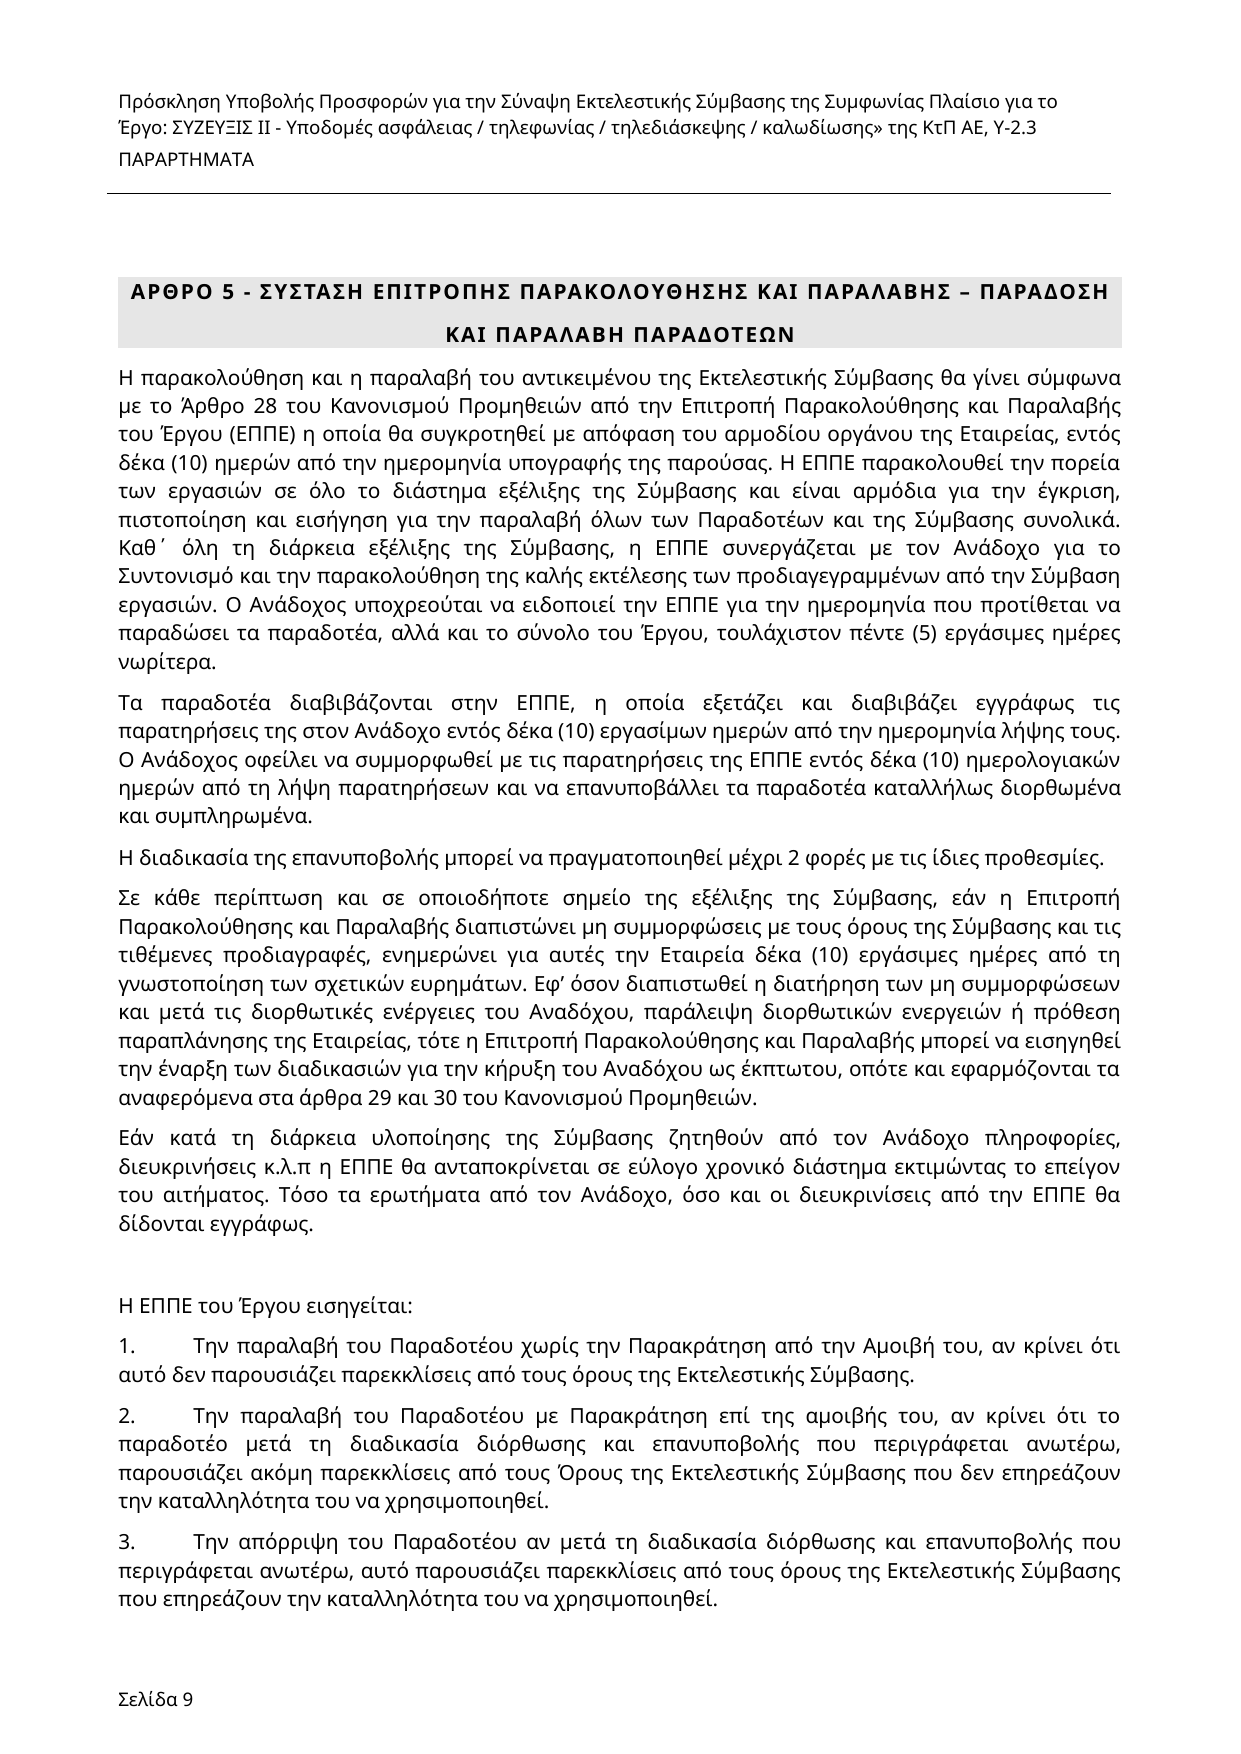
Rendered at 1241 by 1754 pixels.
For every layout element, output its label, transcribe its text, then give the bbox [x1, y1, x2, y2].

text 1. Την παραλαβή του Παραδοτέου χωρίς την Παρακράτηση από την Αμοιβή του, αν κρίνει ότι αυτό δεν παρουσιάζει παρεκκλίσεις από τους όρους της Εκτελεστικής Σύμβασης. [118, 1332, 1122, 1388]
text Εάν κατά τη διάρκεια υλοποίησης της Σύμβασης ζητηθούν από τον Ανάδοχο πληροφορίες, διευκρινήσεις κ.λ.π η ΕΠΠΕ θα ανταποκρίνεται σε εύλογο χρονικό διάστημα εκτιμώντας το επείγον του αιτήματος. Τόσο τα ερωτήματα από τον Ανάδοχο, όσο και οι διευκρινίσεις από την ΕΠΠΕ θα δίδονται εγγράφως. [118, 1123, 1122, 1237]
subtitle ΑΡΘΡΟ 5 - ΣΥΣΤΑΣΗ ΕΠΙΤΡΟΠΗΣ ΠΑΡΑΚΟΛΟΥΘΗΣΗΣ ΚΑΙ ΠΑΡΑΛΑΒΗΣ – ΠΑΡΑΔΟΣΗ ΚΑΙ ΠΑΡΑΛΑΒΗ ΠΑΡΑΔΟΤΕΩΝ [118, 277, 1122, 348]
text Η διαδικασία της επανυποβολής μπορεί να πραγματοποιηθεί μέχρι 2 φορές με τις ίδιες προθεσμίες. [118, 843, 1122, 871]
text Η ΕΠΠΕ του Έργου εισηγείται: [118, 1291, 1122, 1319]
text 2. Την παραλαβή του Παραδοτέου με Παρακράτηση επί της αμοιβής του, αν κρίνει ότι το παραδοτέο μετά τη διαδικασία διόρθωσης και επανυποβολής που περιγράφεται ανωτέρω, παρουσιάζει ακόμη παρεκκλίσεις από τους Όρους της Εκτελεστικής Σύμβασης που δεν επηρεάζουν την καταλληλότητα του να χρησιμοποιηθεί. [118, 1401, 1122, 1515]
text Η παρακολούθηση και η παραλαβή του αντικειμένου της Εκτελεστικής Σύμβασης θα γίνει σύμφωνα με το Άρθρο 28 του Κανονισμού Προμηθειών από την Επιτροπή Παρακολούθησης και Παραλαβής του Έργου (ΕΠΠΕ) η οποία θα συγκροτηθεί με απόφαση του αρμοδίου οργάνου της Εταιρείας, εντός δέκα (10) ημερών από την ημερομηνία υπογραφής της παρούσας. Η ΕΠΠΕ παρακολουθεί την πορεία των εργασιών σε όλο το διάστημα εξέλιξης της Σύμβασης και είναι αρμόδια για την έγκριση, πιστοποίηση και εισήγηση για την παραλαβή όλων των Παραδοτέων και της Σύμβασης συνολικά. Καθ΄ όλη τη διάρκεια εξέλιξης της Σύμβασης, η ΕΠΠΕ συνεργάζεται με τον Ανάδοχο για το Συντονισμό και την παρακολούθηση της καλής εκτέλεσης των προδιαγεγραμμένων από την Σύμβαση εργασιών. Ο Ανάδοχος υποχρεούται να ειδοποιεί την ΕΠΠΕ για την ημερομηνία που προτίθεται να παραδώσει τα παραδοτέα, αλλά και το σύνολο του Έργου, τουλάχιστον πέντε (5) εργάσιμες ημέρες νωρίτερα. [118, 363, 1122, 675]
text Τα παραδοτέα διαβιβάζονται στην ΕΠΠΕ, η οποία εξετάζει και διαβιβάζει εγγράφως τις παρατηρήσεις της στον Ανάδοχο εντός δέκα (10) εργασίμων ημερών από την ημερομηνία λήψης τους. Ο Ανάδοχος οφείλει να συμμορφωθεί με τις παρατηρήσεις της ΕΠΠΕ εντός δέκα (10) ημερολογιακών ημερών από τη λήψη παρατηρήσεων και να επανυποβάλλει τα παραδοτέα καταλλήλως διορθωμένα και συμπληρωμένα. [118, 688, 1122, 830]
text Σε κάθε περίπτωση και σε οποιοδήποτε σημείο της εξέλιξης της Σύμβασης, εάν η Επιτροπή Παρακολούθησης και Παραλαβής διαπιστώνει μη συμμορφώσεις με τους όρους της Σύμβασης και τις τιθέμενες προδιαγραφές, ενημερώνει για αυτές την Εταιρεία δέκα (10) εργάσιμες ημέρες από τη γνωστοποίηση των σχετικών ευρημάτων. Εφ’ όσον διαπιστωθεί η διατήρηση των μη συμμορφώσεων και μετά τις διορθωτικές ενέργειες του Αναδόχου, παράλειψη διορθωτικών ενεργειών ή πρόθεση παραπλάνησης της Εταιρείας, τότε η Επιτροπή Παρακολούθησης και Παραλαβής μπορεί να εισηγηθεί την έναρξη των διαδικασιών για την κήρυξη του Αναδόχου ως έκπτωτου, οπότε και εφαρμόζονται τα αναφερόμενα στα άρθρα 29 και 30 του Κανονισμού Προμηθειών. [118, 883, 1122, 1111]
text 3. Την απόρριψη του Παραδοτέου αν μετά τη διαδικασία διόρθωσης και επανυποβολής που περιγράφεται ανωτέρω, αυτό παρουσιάζει παρεκκλίσεις από τους όρους της Εκτελεστικής Σύμβασης που επηρεάζουν την καταλληλότητα του να χρησιμοποιηθεί. [118, 1527, 1122, 1613]
